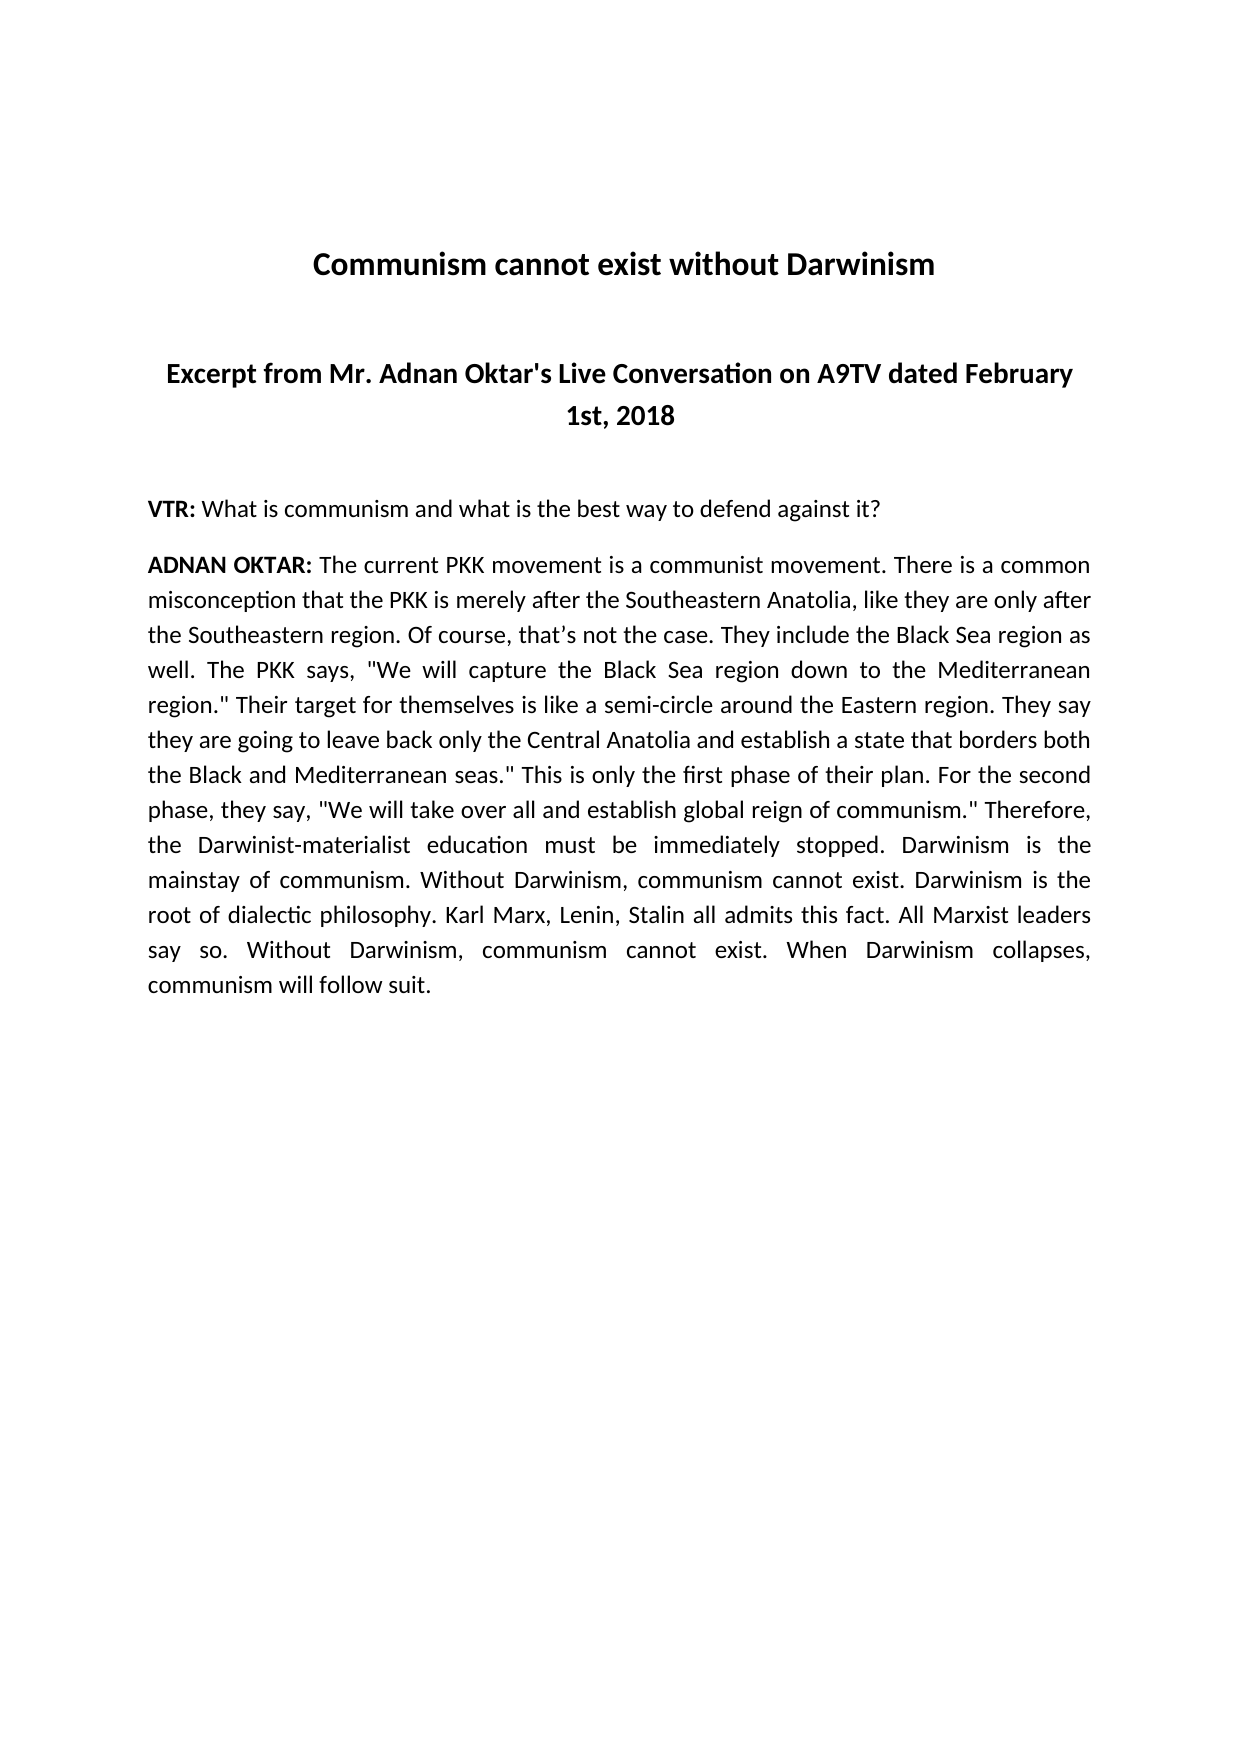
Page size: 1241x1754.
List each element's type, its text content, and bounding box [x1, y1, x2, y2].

text Excerpt from Mr. Adnan Oktar's Live Conversation on A9TV dated February 1st, 2018 [148, 356, 1093, 432]
subtitle Communism cannot exist without Darwinism [148, 243, 1093, 283]
text ADNAN OKTAR: The current PKK movement is a communist movement. There is a common misconception that the PKK is merely after the Southeastern Anatolia, like they are only after the Southeastern region. Of course, that’s not the case. They include the Black Sea region as well. The PKK says, "We will capture the Black Sea region down to the Mediterranean region." Their target for themselves is like a semi-circle around the Eastern region. They say they are going to leave back only the Central Anatolia and establish a state that borders both the Black and Mediterranean seas." This is only the first phase of their plan. For the second phase, they say, "We will take over all and establish global reign of communism." Therefore, the Darwinist-materialist education must be immediately stopped. Darwinism is the mainstay of communism. Without Darwinism, communism cannot exist. Darwinism is the root of dialectic philosophy. Karl Marx, Lenin, Stalin all admits this fact. All Marxist leaders say so. Without Darwinism, communism cannot exist. When Darwinism collapses, communism will follow suit. [148, 549, 1093, 1000]
text VTR: What is communism and what is the best way to defend against it? [148, 493, 1093, 524]
